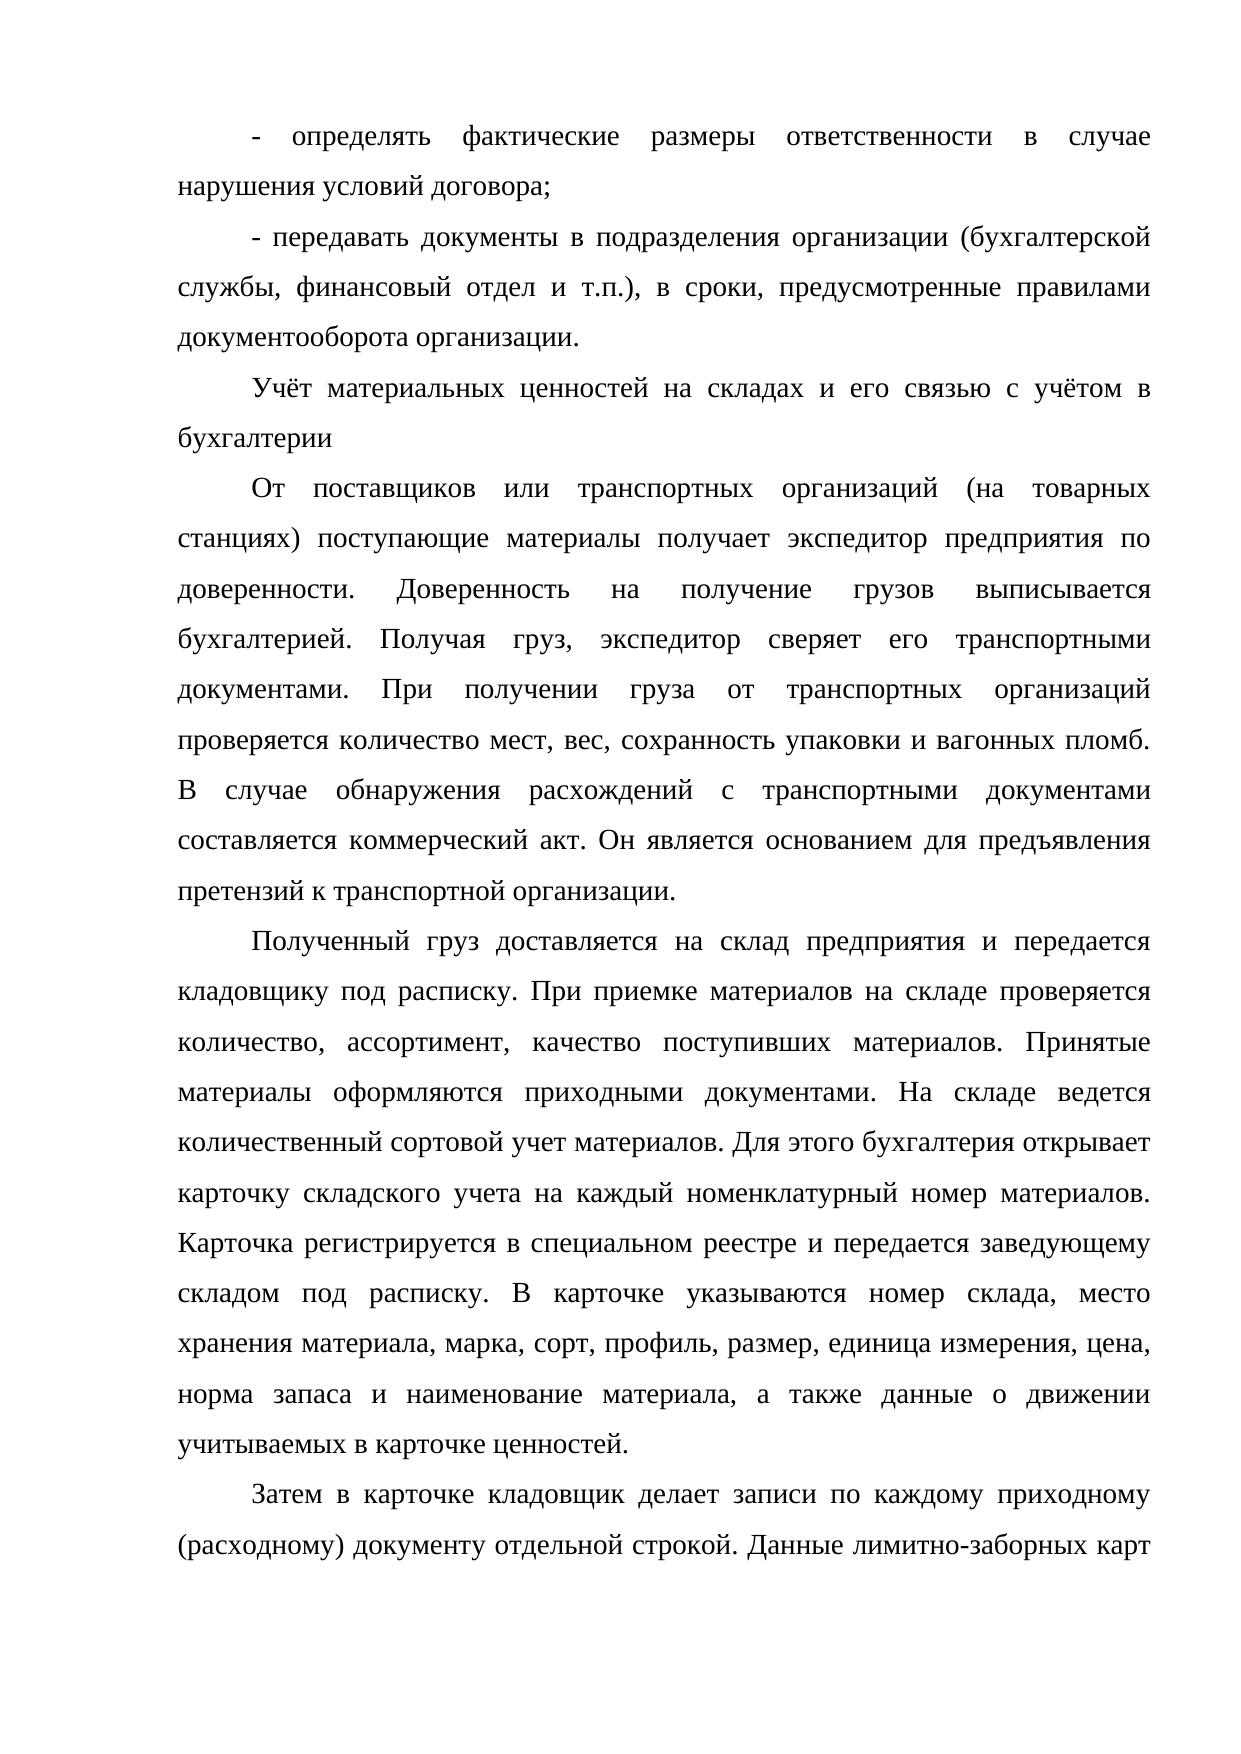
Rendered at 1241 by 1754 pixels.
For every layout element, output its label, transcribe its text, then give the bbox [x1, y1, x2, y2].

text - передавать документы в подразделения организации (бухгалтерской службы, финансовый отдел и т.п.), в сроки, предусмотренные правилами документооборота организации. [177, 219, 1152, 353]
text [177, 1477, 1152, 1560]
text От поставщиков или транспортных организаций (на товарных станциях) поступающие материалы получает экспедитор предприятия по доверенности. Доверенность на получение грузов выписывается бухгалтерией. Получая груз, экспедитор сверяет его транспортными документами. При получении груза от транспортных организаций проверяется количество мест, вес, сохранность упаковки и вагонных пломб. В случае обнаружения расхождений с транспортными документами составляется коммерческий акт. Он является основанием для предъявления претензий к транспортной организации. [177, 470, 1152, 906]
text Учёт материальных ценностей на складах и его связью с учётом в бухгалтерии [177, 370, 1152, 453]
text Полученный груз доставляется на склад предприятия и передается кладовщику под расписку. При приемке материалов на складе проверяется количество, ассортимент, качество поступивших материалов. Принятые материалы оформляются приходными документами. На складе ведется количественный сортовой учет материалов. Для этого бухгалтерия открывает карточку складского учета на каждый номенклатурный номер материалов. Карточка регистрируется в специальном реестре и передается заведующему складом под расписку. В карточке указываются номер склада, место хранения материала, марка, сорт, профиль, размер, единица измерения, цена, норма запаса и наименование материала, а также данные о движении учитываемых в карточке ценностей. [177, 923, 1152, 1460]
text - определять фактические размеры ответственности в случае нарушения условий договора; [177, 118, 1152, 202]
